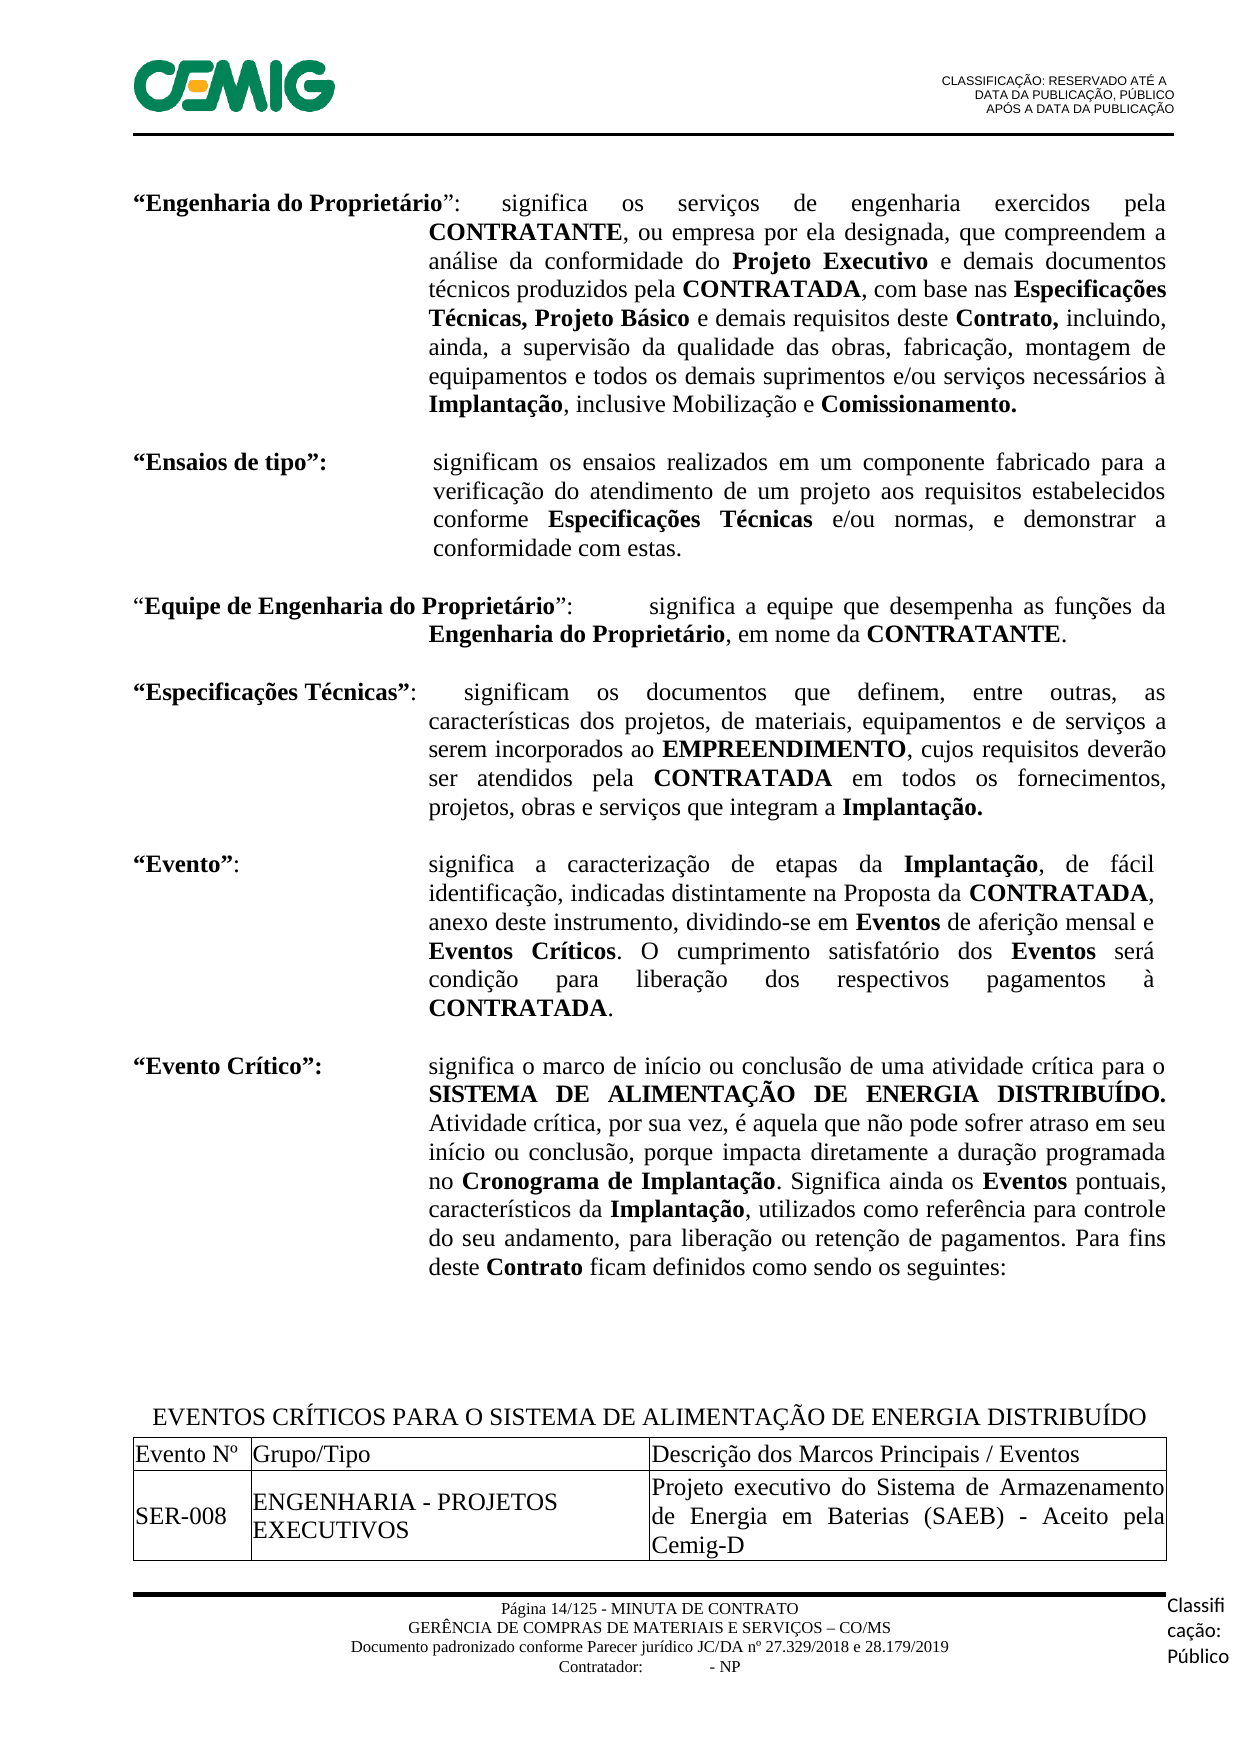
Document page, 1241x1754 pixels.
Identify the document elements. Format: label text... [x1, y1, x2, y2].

table_header Evento Nº [134, 1438, 251, 1470]
text “Evento Crítico”: significa o marco de início ou conclusão de uma atividade crítica para o SISTEMA DE ALIMENTAÇÃO DE ENERGIA DISTRIBUÍDO. Atividade crítica, por sua vez, é aquela que não pode sofrer atraso em seu início ou conclusão, porque impacta diretamente a duração programada no Cronograma de Implantação. Significa ainda os Eventos pontuais, característicos da Implantação, utilizados como referência para controle do seu andamento, para liberação ou retenção de pagamentos. Para fins deste Contrato ficam definidos como sendo os seguintes: [133, 1051, 1166, 1281]
picture [132, 59, 336, 113]
table_cell Projeto executivo do Sistema de Armazenamento de Energia em Baterias (SAEB) - Aceito pela Cemig-D [650, 1471, 1166, 1560]
table_cell ENGENHARIA - PROJETOS EXECUTIVOS [252, 1471, 649, 1560]
table_header Grupo/Tipo [252, 1438, 649, 1470]
text “Ensaios de tipo”: significam os ensaios realizados em um componente fabricado para a verificação do atendimento de um projeto aos requisitos estabelecidos conforme Especificações Técnicas e/ou normas, e demonstrar a conformidade com estas. [133, 447, 1166, 562]
table_header Descrição dos Marcos Principais / Eventos [650, 1438, 1166, 1470]
text EVENTOS CRÍTICOS PARA O SISTEMA DE ALIMENTAÇÃO DE ENERGIA DISTRIBUÍDO [133, 1402, 1166, 1431]
text “Equipe de Engenharia do Proprietário”: significa a equipe que desempenha as funções da Engenharia do Proprietário, em nome da CONTRATANTE. [133, 591, 1166, 648]
text “Engenharia do Proprietário”: significa os serviços de engenharia exercidos pela CONTRATANTE, ou empresa por ela designada, que compreendem a análise da conformidade do Projeto Executivo e demais documentos técnicos produzidos pela CONTRATADA, com base nas Especificações Técnicas, Projeto Básico e demais requisitos deste Contrato, incluindo, ainda, a supervisão da qualidade das obras, fabricação, montagem de equipamentos e todos os demais suprimentos e/ou serviços necessários à Implantação, inclusive Mobilização e Comissionamento. [133, 188, 1166, 418]
text “Especificações Técnicas”: significam os documentos que definem, entre outras, as características dos projetos, de materiais, equipamentos e de serviços a serem incorporados ao EMPREENDIMENTO, cujos requisitos deverão ser atendidos pela CONTRATADA em todos os fornecimentos, projetos, obras e serviços que integram a Implantação. [133, 677, 1166, 821]
text “Evento”: significa a caracterização de etapas da Implantação, de fácil identificação, indicadas distintamente na Proposta da CONTRATADA, anexo deste instrumento, dividindo-se em Eventos de aferição mensal e Eventos Críticos. O cumprimento satisfatório dos Eventos será condição para liberação dos respectivos pagamentos à CONTRATADA. [133, 849, 1154, 1022]
table_cell SER-008 [134, 1471, 251, 1560]
